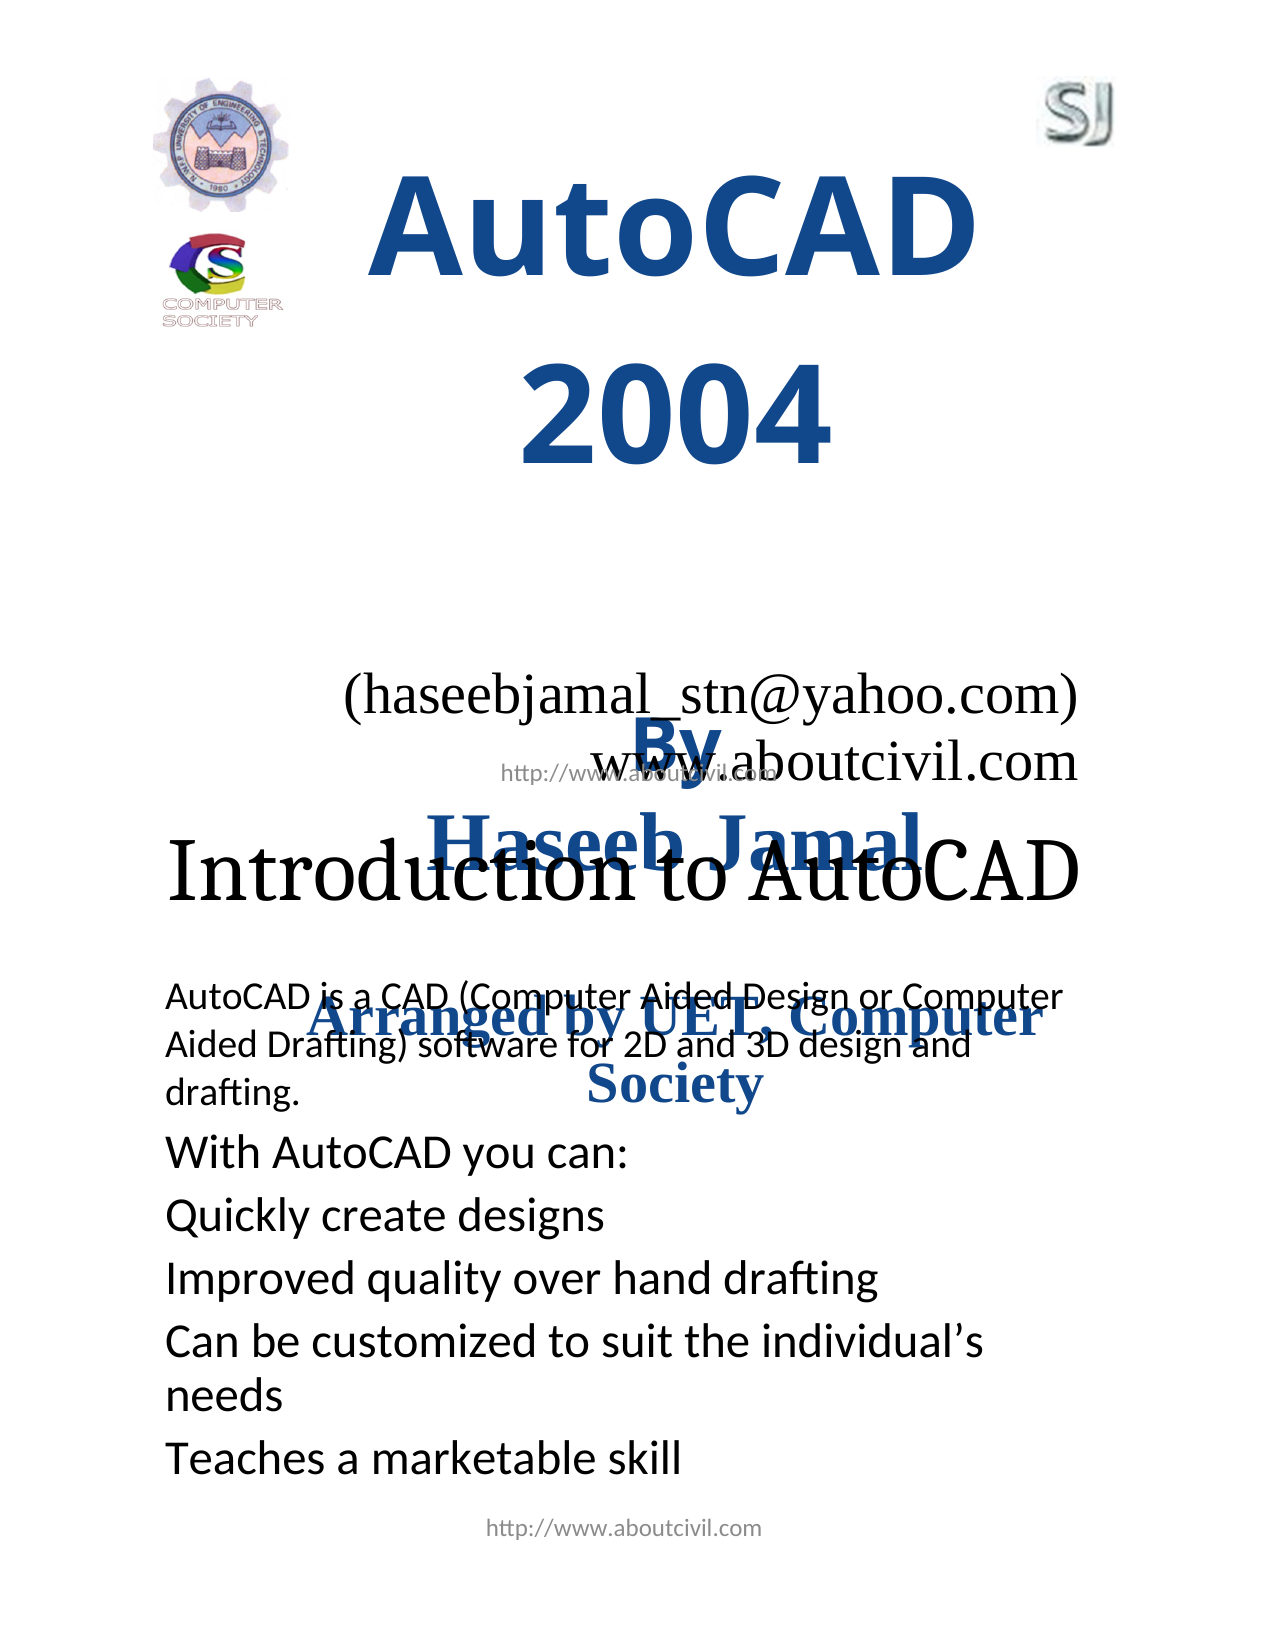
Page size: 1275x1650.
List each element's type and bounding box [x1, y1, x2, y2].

picture [151, 74, 290, 213]
picture [1036, 74, 1127, 148]
picture [151, 221, 296, 352]
